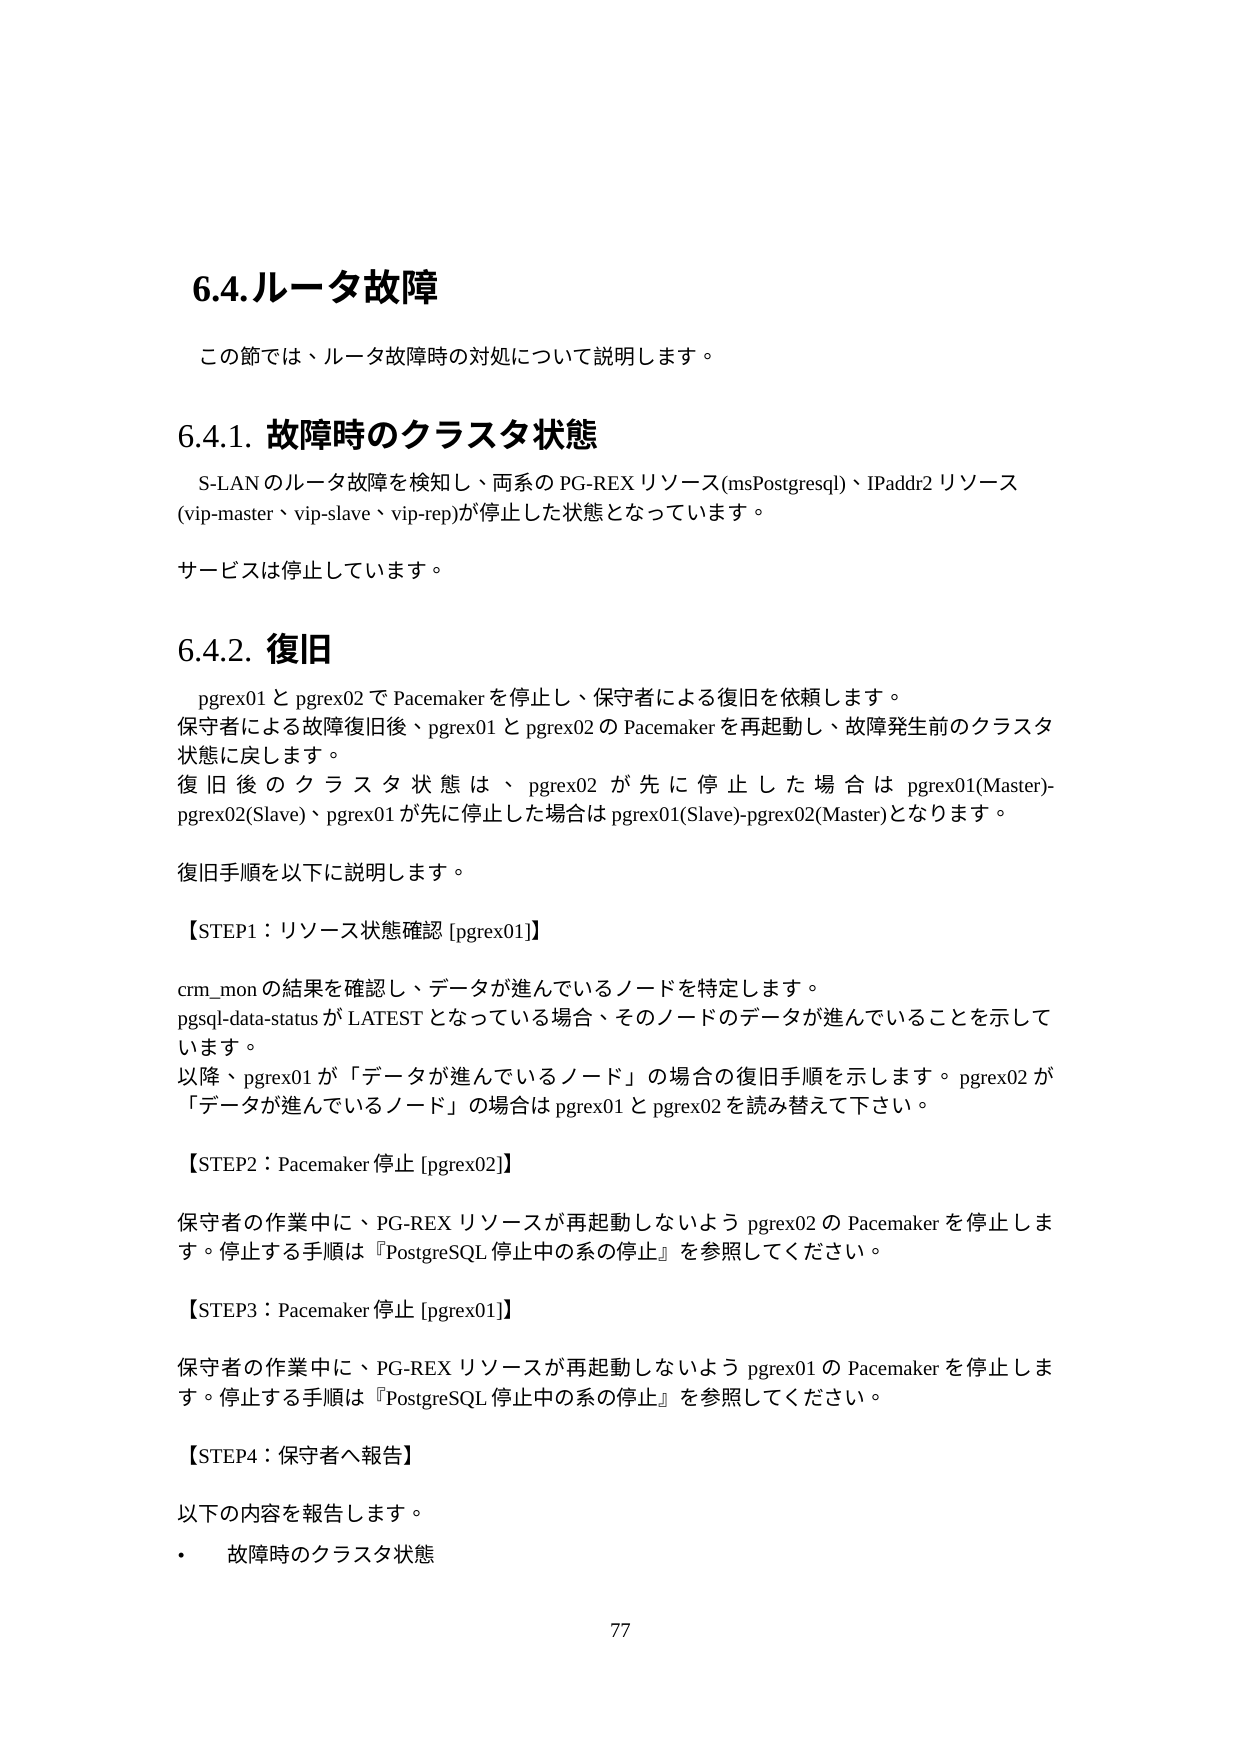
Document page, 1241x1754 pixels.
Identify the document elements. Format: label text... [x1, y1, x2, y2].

subtitle ルータ故障 [192, 261, 1063, 312]
list 故障時のクラスタ状態 [177, 1540, 1063, 1569]
subtitle 故障時のクラスタ状態 [177, 412, 1063, 457]
text S-LANのルータ故障を検知し、両系のPG-REXリソース(msPostgresql)、IPaddr2リソース(vip-master、vip-slave、vip-rep)が停止した状態となっています。 [177, 468, 1054, 526]
text 保守者の作業中に、PG-REXリソースが再起動しないようpgrex01のPacemakerを停止します。停止する手順は『PostgreSQL停止中の系の停止』を参照してください。 [177, 1353, 1054, 1411]
text 【STEP1：リソース状態確認 [pgrex01]】 [177, 915, 1054, 944]
text 以下の内容を報告します。 [177, 1499, 1054, 1528]
text 保守者の作業中に、PG-REXリソースが再起動しないようpgrex02のPacemakerを停止します。停止する手順は『PostgreSQL停止中の系の停止』を参照してください。 [177, 1207, 1054, 1265]
text 復旧手順を以下に説明します。 [177, 857, 1054, 886]
text 【STEP4：保守者へ報告】 [177, 1440, 1054, 1469]
text サービスは停止しています。 [177, 555, 1054, 584]
subtitle 復旧 [177, 626, 1063, 672]
text pgrex01とpgrex02でPacemakerを停止し、保守者による復旧を依頼します。 [177, 682, 1054, 711]
text pgsql-data-statusがLATESTとなっている場合、そのノードのデータが進んでいることを示しています。 [177, 1003, 1054, 1061]
text 復旧後のクラスタ状態は、pgrex02が先に停止した場合はpgrex01(Master)-pgrex02(Slave)、pgrex01が先に停止した場合はpgrex01(Slave)-pgrex02(Master)となります。 [177, 769, 1054, 828]
text crm_monの結果を確認し、データが進んでいるノードを特定します。 [177, 974, 1054, 1003]
text 【STEP3：Pacemaker停止 [pgrex01]】 [177, 1294, 1054, 1324]
text 保守者による故障復旧後、pgrex01とpgrex02のPacemakerを再起動し、故障発生前のクラスタ状態に戻します。 [177, 711, 1054, 769]
text この節では、ルータ故障時の対処について説明します。 [177, 341, 1054, 370]
text 【STEP2：Pacemaker停止 [pgrex02]】 [177, 1149, 1054, 1178]
text 以降、pgrex01が「データが進んでいるノード」の場合の復旧手順を示します。pgrex02が「データが進んでいるノード」の場合はpgrex01とpgrex02を読み替えて下さい。 [177, 1061, 1054, 1119]
